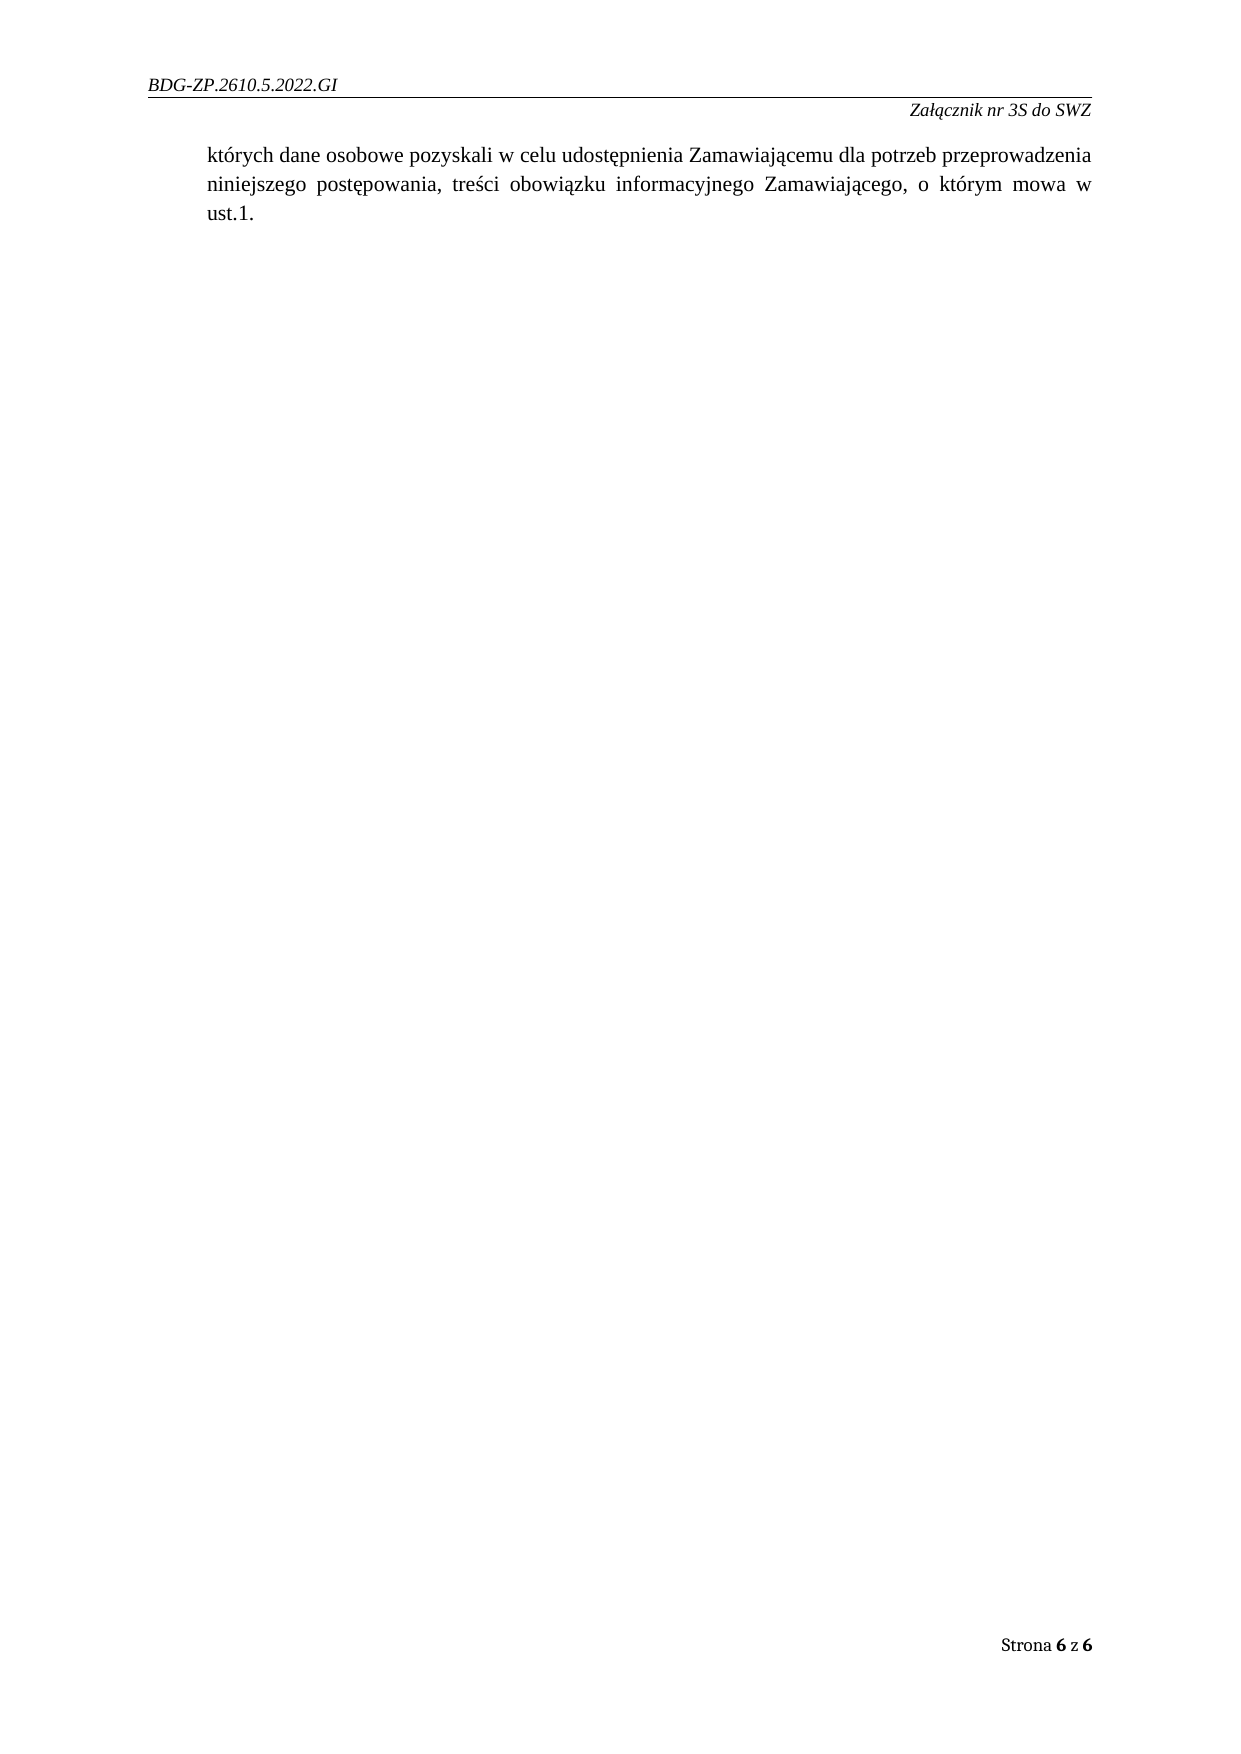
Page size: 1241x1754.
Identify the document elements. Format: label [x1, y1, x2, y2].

list [169, 142, 1092, 225]
